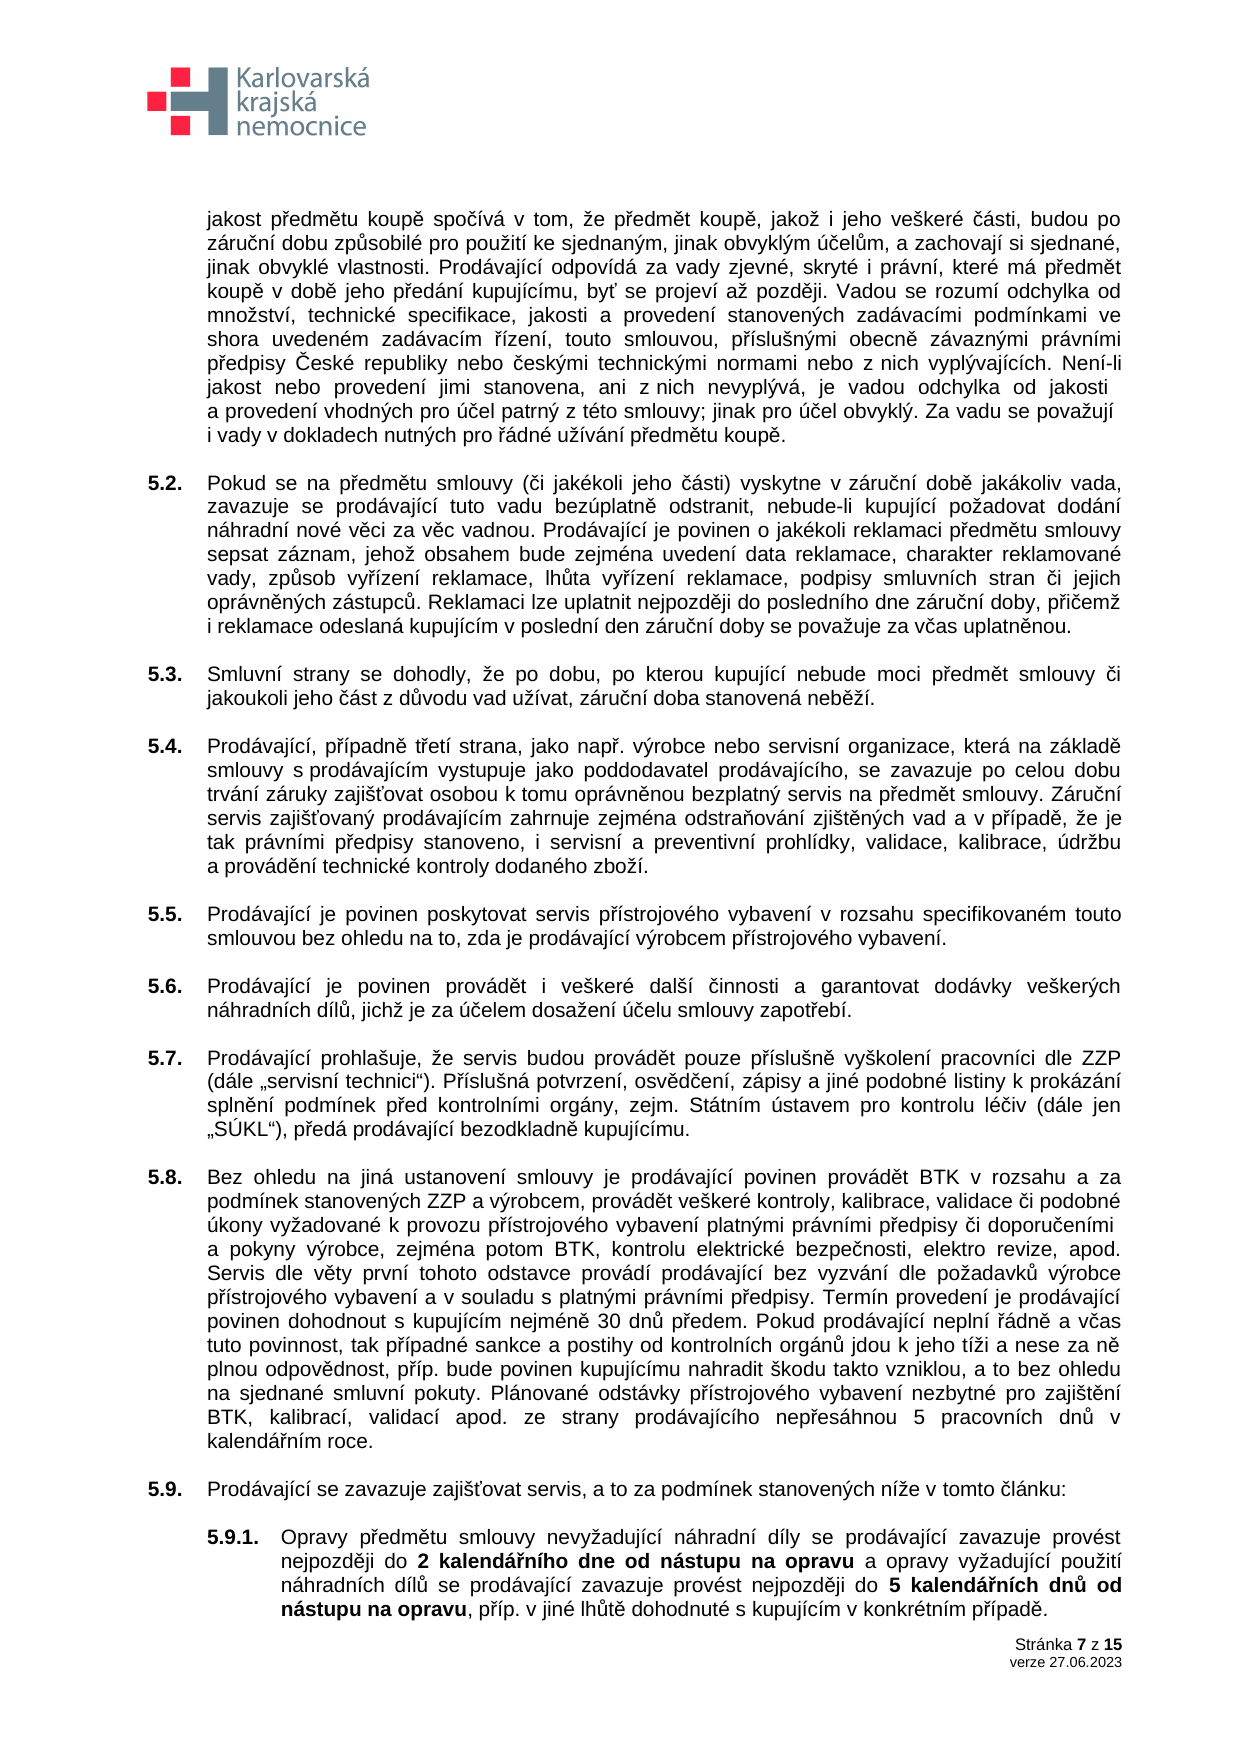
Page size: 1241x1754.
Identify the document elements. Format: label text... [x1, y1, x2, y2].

subtitle Pokud se na předmětu smlouvy (či jakékoli jeho části) vyskytne v záruční době jakákoliv vada, zavazuje se prodávající tuto vadu bezúplatně odstranit, nebude-li kupující požadovat dodání náhradní nové věci za věc vadnou. Prodávající je povinen o jakékoli reklamaci předmětu smlouvy sepsat záznam, jehož obsahem bude zejména uvedení data reklamace, charakter reklamované vady, způsob vyřízení reklamace, lhůta vyřízení reklamace, podpisy smluvních stran či jejich oprávněných zástupců. Reklamaci lze uplatnit nejpozději do posledního dne záruční doby, přičemž i reklamace odeslaná kupujícím v poslední den záruční doby se považuje za včas uplatněnou. [148, 470, 1122, 638]
subtitle Smluvní strany se dohodly, že po dobu, po kterou kupující nebude moci předmět smlouvy či jakoukoli jeho část z důvodu vad užívat, záruční doba stanovená neběží. [148, 662, 1122, 710]
list Opravy předmětu smlouvy nevyžadující náhradní díly se prodávající zavazuje provést nejpozději do 2 kalendářního dne od nástupu na opravu a opravy vyžadující použití náhradních dílů se prodávající zavazuje provést nejpozději do 5 kalendářních dnů od nástupu na opravu, příp. v jiné lhůtě dohodnuté s kupujícím v konkrétním případě. [207, 1524, 1122, 1620]
picture [147, 67, 373, 136]
subtitle Bez ohledu na jiná ustanovení smlouvy je prodávající povinen provádět BTK v rozsahu a za podmínek stanovených ZZP a výrobcem, provádět veškeré kontroly, kalibrace, validace či podobné úkony vyžadované k provozu přístrojového vybavení platnými právními předpisy či doporučeními a pokyny výrobce, zejména potom BTK, kontrolu elektrické bezpečnosti, elektro revize, apod. Servis dle věty první tohoto odstavce provádí prodávající bez vyzvání dle požadavků výrobce přístrojového vybavení a v souladu s platnými právními předpisy. Termín provedení je prodávající povinen dohodnout s kupujícím nejméně 30 dnů předem. Pokud prodávající neplní řádně a včas tuto povinnost, tak případné sankce a postihy od kontrolních orgánů jdou k jeho tíži a nese za ně plnou odpovědnost, příp. bude povinen kupujícímu nahradit škodu takto vzniklou, a to bez ohledu na sjednané smluvní pokuty. Plánované odstávky přístrojového vybavení nezbytné pro zajištění BTK, kalibrací, validací apod. ze strany prodávajícího nepřesáhnou 5 pracovních dnů v kalendářním roce. [148, 1165, 1122, 1453]
subtitle Prodávající, případně třetí strana, jako např. výrobce nebo servisní organizace, která na základě smlouvy s prodávajícím vystupuje jako poddodavatel prodávajícího, se zavazuje po celou dobu trvání záruky zajišťovat osobou k tomu oprávněnou bezplatný servis na předmět smlouvy. Záruční servis zajišťovaný prodávajícím zahrnuje zejména odstraňování zjištěných vad a v případě, že je tak právními předpisy stanoveno, i servisní a preventivní prohlídky, validace, kalibrace, údržbu a provádění technické kontroly dodaného zboží. [148, 734, 1122, 878]
subtitle Prodávající prohlašuje, že servis budou provádět pouze příslušně vyškolení pracovníci dle ZZP (dále „servisní technici“). Příslušná potvrzení, osvědčení, zápisy a jiné podobné listiny k prokázání splnění podmínek před kontrolními orgány, zejm. Státním ústavem pro kontrolu léčiv (dále jen „SÚKL“), předá prodávající bezodkladně kupujícímu. [148, 1045, 1122, 1141]
subtitle Prodávající se zavazuje zajišťovat servis, a to za podmínek stanovených níže v tomto článku: [148, 1477, 1122, 1501]
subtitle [148, 207, 1122, 446]
subtitle Prodávající je povinen provádět i veškeré další činnosti a garantovat dodávky veškerých náhradních dílů, jichž je za účelem dosažení účelu smlouvy zapotřebí. [148, 973, 1122, 1021]
subtitle Prodávající je povinen poskytovat servis přístrojového vybavení v rozsahu specifikovaném touto smlouvou bez ohledu na to, zda je prodávající výrobcem přístrojového vybavení. [148, 902, 1122, 949]
